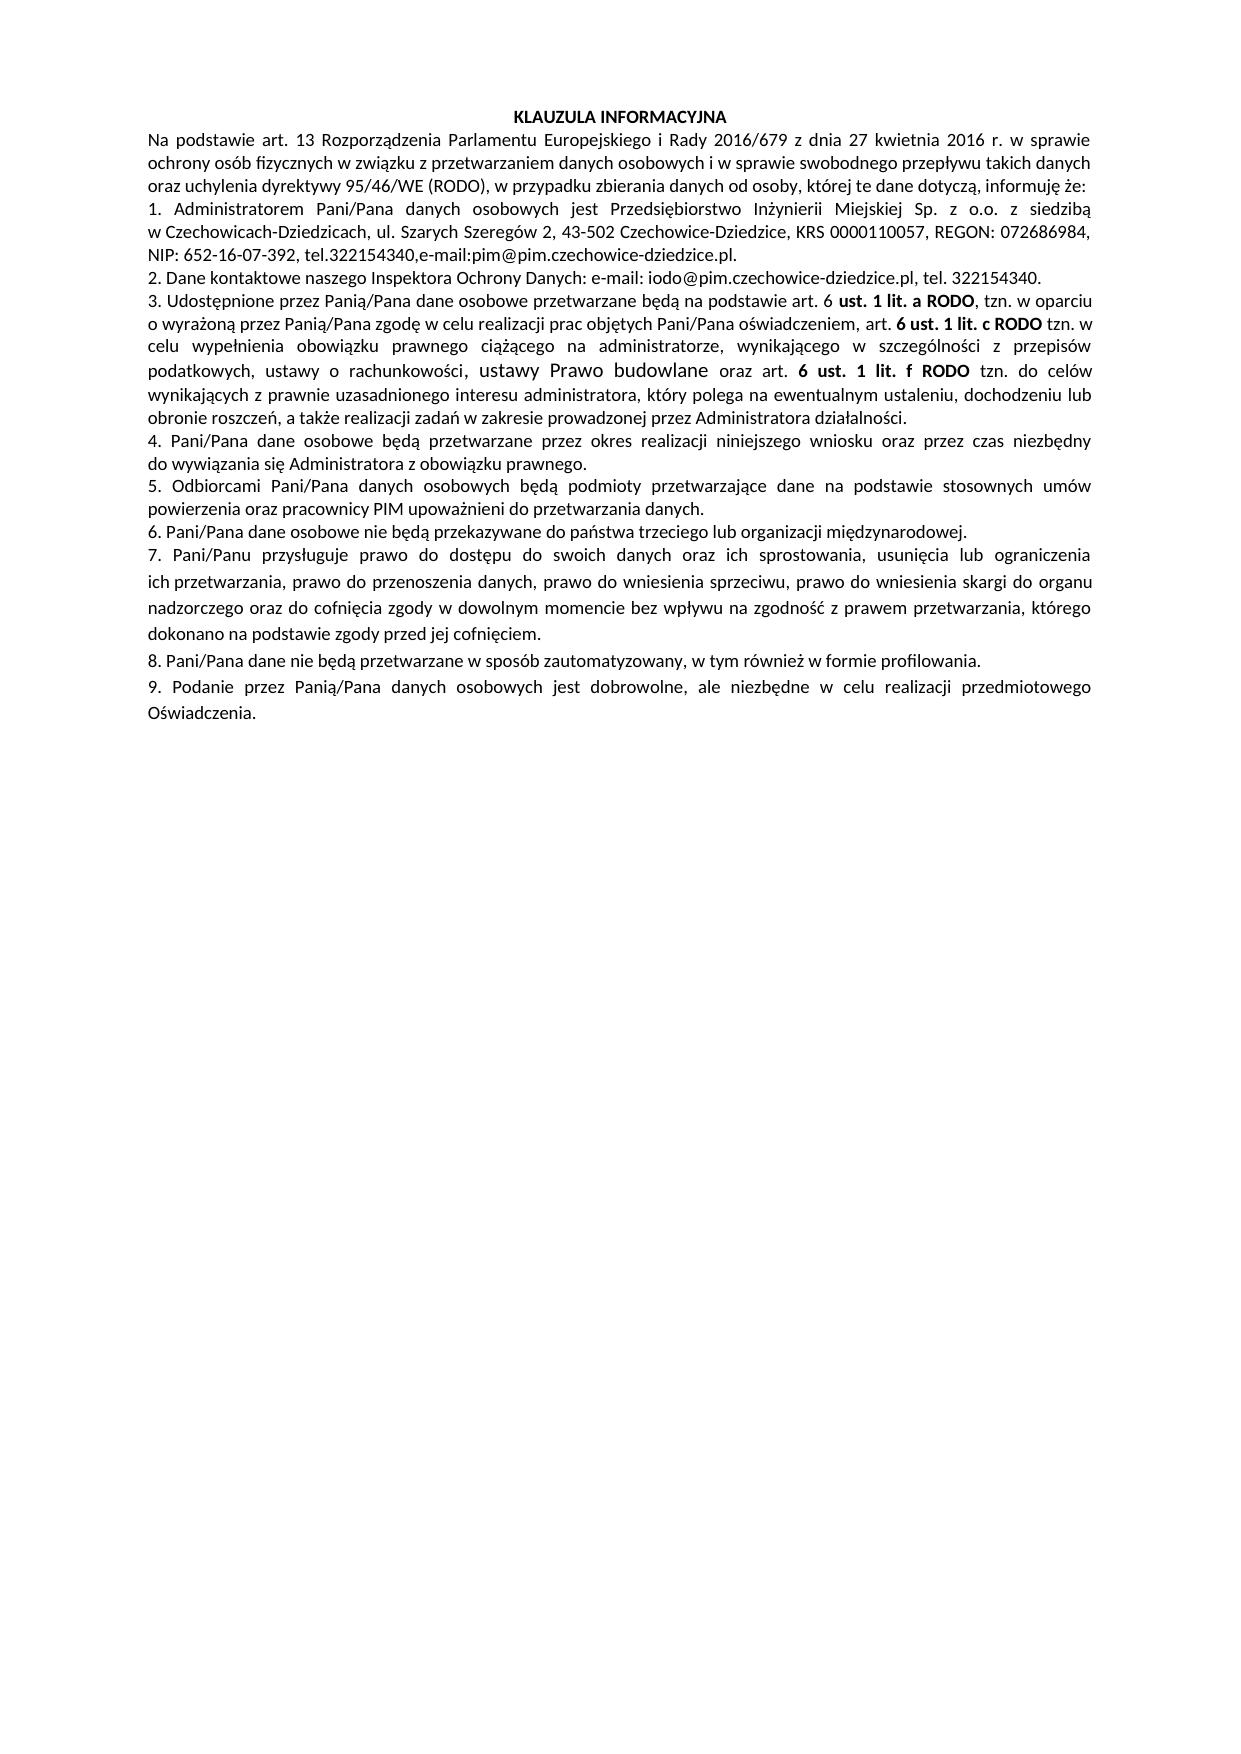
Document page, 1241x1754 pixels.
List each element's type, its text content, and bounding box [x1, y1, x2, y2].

text 7. Pani/Panu przysługuje prawo do dostępu do swoich danych oraz ich sprostowania, usunięcia lub ograniczenia ich przetwarzania, prawo do przenoszenia danych, prawo do wniesienia sprzeciwu, prawo do wniesienia skargi do organu nadzorczego oraz do cofnięcia zgody w dowolnym momencie bez wpływu na zgodność z prawem przetwarzania, którego dokonano na podstawie zgody przed jej cofnięciem. [148, 543, 1093, 645]
text 2. Dane kontaktowe naszego Inspektora Ochrony Danych: e-mail: iodo@pim.czechowice-dziedzice.pl, tel. 322154340. [148, 266, 1093, 289]
text 8. Pani/Pana dane nie będą przetwarzane w sposób zautomatyzowany, w tym również w formie profilowania. [148, 649, 1093, 672]
text 9. Podanie przez Panią/Pana danych osobowych jest dobrowolne, ale niezbędne w celu realizacji przedmiotowego Oświadczenia. [148, 675, 1093, 724]
text 3. Udostępnione przez Panią/Pana dane osobowe przetwarzane będą na podstawie art. 6 ust. 1 lit. a RODO, tzn. w oparciu o wyrażoną przez Panią/Pana zgodę w celu realizacji prac objętych Pani/Pana oświadczeniem, art. 6 ust. 1 lit. c RODO tzn. w celu wypełnienia obowiązku prawnego ciążącego na administratorze, wynikającego w szczególności z przepisów podatkowych, ustawy o rachunkowości, ustawy Prawo budowlane oraz art. 6 ust. 1 lit. f RODO tzn. do celów wynikających z prawnie uzasadnionego interesu administratora, który polega na ewentualnym ustaleniu, dochodzeniu lub obronie roszczeń, a także realizacji zadań w zakresie prowadzonej przez Administratora działalności. [148, 289, 1093, 429]
text 1. Administratorem Pani/Pana danych osobowych jest Przedsiębiorstwo Inżynierii Miejskiej Sp. z o.o. z siedzibą w Czechowicach-Dziedzicach, ul. Szarych Szeregów 2, 43-502 Czechowice-Dziedzice, KRS 0000110057, REGON: 072686984, NIP: 652-16-07-392, tel.322154340,e-mail:pim@pim.czechowice-dziedzice.pl. [148, 197, 1093, 266]
text 5. Odbiorcami Pani/Pana danych osobowych będą podmioty przetwarzające dane na podstawie stosownych umów powierzenia oraz pracownicy PIM upoważnieni do przetwarzania danych. [148, 475, 1093, 521]
text 6. Pani/Pana dane osobowe nie będą przekazywane do państwa trzeciego lub organizacji międzynarodowej. [148, 521, 1093, 543]
text 4. Pani/Pana dane osobowe będą przetwarzane przez okres realizacji niniejszego wniosku oraz przez czas niezbędny do wywiązania się Administratora z obowiązku prawnego. [148, 429, 1093, 475]
text KLAUZULA INFORMACYJNA [148, 106, 1093, 128]
text Na podstawie art. 13 Rozporządzenia Parlamentu Europejskiego i Rady 2016/679 z dnia 27 kwietnia 2016 r. w sprawie ochrony osób fizycznych w związku z przetwarzaniem danych osobowych i w sprawie swobodnego przepływu takich danych oraz uchylenia dyrektywy 95/46/WE (RODO), w przypadku zbierania danych od osoby, której te dane dotyczą, informuję że: [148, 128, 1093, 197]
